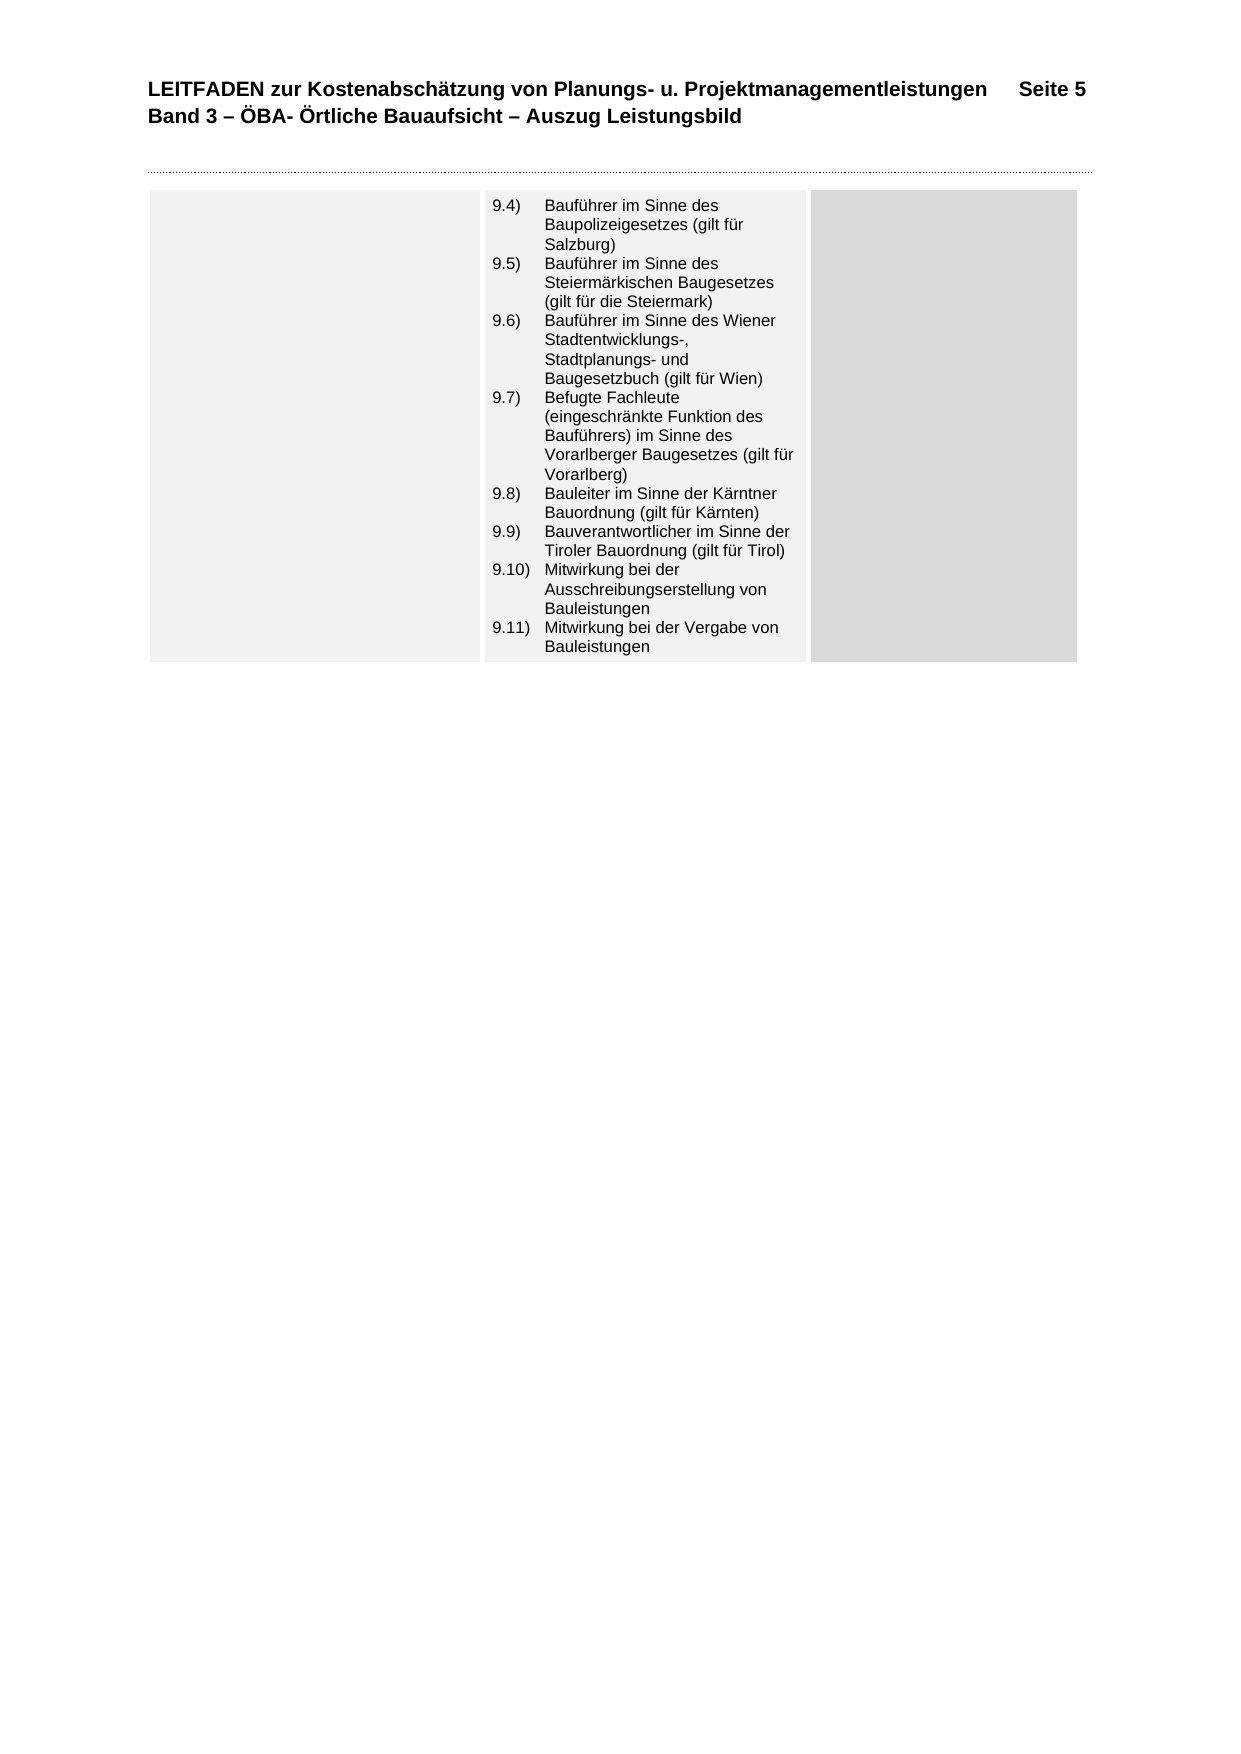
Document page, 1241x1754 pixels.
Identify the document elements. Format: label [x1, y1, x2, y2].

table_cell [485, 190, 806, 662]
table_cell [811, 190, 1077, 662]
table_cell [150, 190, 480, 662]
